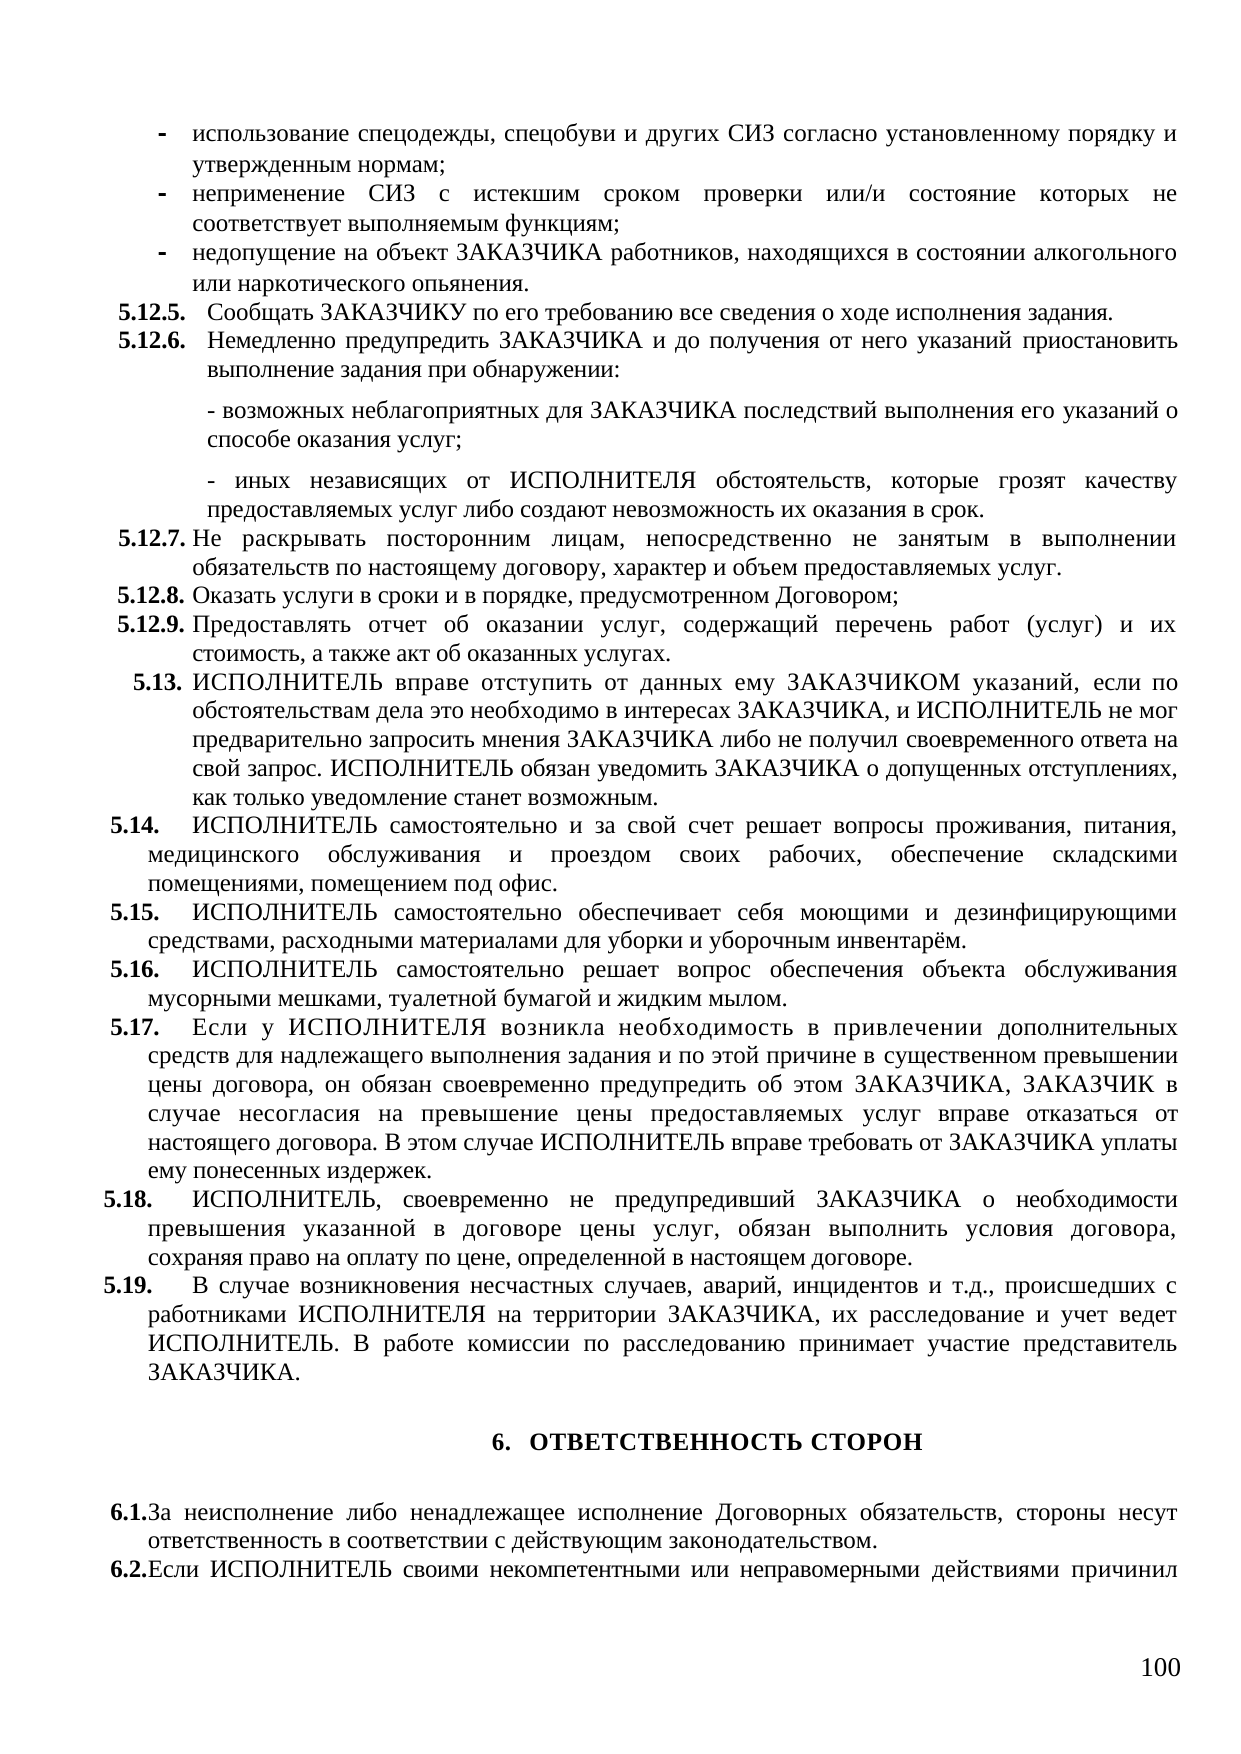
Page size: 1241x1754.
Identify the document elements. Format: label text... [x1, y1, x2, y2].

list Если у ИСПОЛНИТЕЛЯ возникла необходимость в привлечении дополнительных средств для надлежащего выполнения задания и по этой причине в существенном превышении цены договора, он обязан своевременно предупредить об этом ЗАКАЗЧИКА, ЗАКАЗЧИК в случае несогласия на превышение цены предоставляемых услуг вправе отказаться от настоящего договора. В этом случае ИСПОЛНИТЕЛЬ вправе требовать от ЗАКАЗЧИКА уплаты ему понесенных издержек. [110, 1012, 1178, 1184]
list ИСПОЛНИТЕЛЬ самостоятельно решает вопрос обеспечения объекта обслуживания мусорными мешками, туалетной бумагой и жидким мылом. [110, 954, 1178, 1012]
list Не раскрывать посторонним лицам, непосредственно не занятым в выполнении обязательств по настоящему договору, характер и объем предоставляемых услуг. [118, 523, 1178, 581]
list В случае возникновения несчастных случаев, аварий, инцидентов и т.д., происшедших с работниками ИСПОЛНИТЕЛЯ на территории ЗАКАЗЧИКА, их расследование и учет ведет ИСПОЛНИТЕЛЬ. В работе комиссии по расследованию принимает участие представитель ЗАКАЗЧИКА. [103, 1271, 1178, 1386]
list неприменение СИЗ с истекшим сроком проверки или/и состояние которых не соответствует выполняемым функциям; [154, 178, 1178, 237]
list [110, 1554, 1178, 1583]
text - возможных неблагоприятных для ЗАКАЗЧИКА последствий выполнения его указаний о способе оказания услуг; [207, 396, 1178, 453]
list ИСПОЛНИТЕЛЬ, своевременно не предупредивший ЗАКАЗЧИКА о необходимости превышения указанной в договоре цены услуг, обязан выполнить условия договора, сохраняя право на оплату по цене, определенной в настоящем договоре. [103, 1184, 1178, 1271]
list недопущение на объект ЗАКАЗЧИКА работников, находящихся в состоянии алкогольного или наркотического опьянения. [154, 237, 1178, 297]
list За неисполнение либо ненадлежащее исполнение Договорных обязательств, стороны несут ответственность в соответствии с действующим законодательством. [110, 1497, 1178, 1554]
list Немедленно предупредить ЗАКАЗЧИКА и до получения от него указаний приостановить выполнение задания при обнаружении: [118, 326, 1178, 383]
text - иных независящих от ИСПОЛНИТЕЛЯ обстоятельств, которые грозят качеству предоставляемых услуг либо создают невозможность их оказания в срок. [207, 466, 1178, 523]
list ИСПОЛНИТЕЛЬ вправе отступить от данных ему ЗАКАЗЧИКОМ указаний, если по обстоятельствам дела это необходимо в интересах ЗАКАЗЧИКА, и ИСПОЛНИТЕЛЬ не мог предварительно запросить мнения ЗАКАЗЧИКА либо не получил своевременного ответа на свой запрос. ИСПОЛНИТЕЛЬ обязан уведомить ЗАКАЗЧИКА о допущенных отступлениях, как только уведомление станет возможным. [133, 667, 1178, 811]
list Предоставлять отчет об оказании услуг, содержащий перечень работ (услуг) и их стоимость, а также акт об оказанных услугах. [117, 609, 1178, 667]
list ИСПОЛНИТЕЛЬ самостоятельно обеспечивает себя моющими и дезинфицирующими средствами, расходными материалами для уборки и уборочным инвентарём. [110, 897, 1178, 954]
list ОТВЕТСТВЕННОСТЬ СТОРОН [236, 1427, 1178, 1456]
list Оказать услуги в сроки и в порядке, предусмотренном Договором; [117, 581, 1178, 609]
list Сообщать ЗАКАЗЧИКУ по его требованию все сведения о ходе исполнения задания. [118, 297, 1178, 326]
list использование спецодежды, спецобуви и других СИЗ согласно установленному порядку и утвержденным нормам; [154, 118, 1178, 178]
list ИСПОЛНИТЕЛЬ самостоятельно и за свой счет решает вопросы проживания, питания, медицинского обслуживания и проездом своих рабочих, обеспечение складскими помещениями, помещением под офис. [110, 811, 1178, 897]
